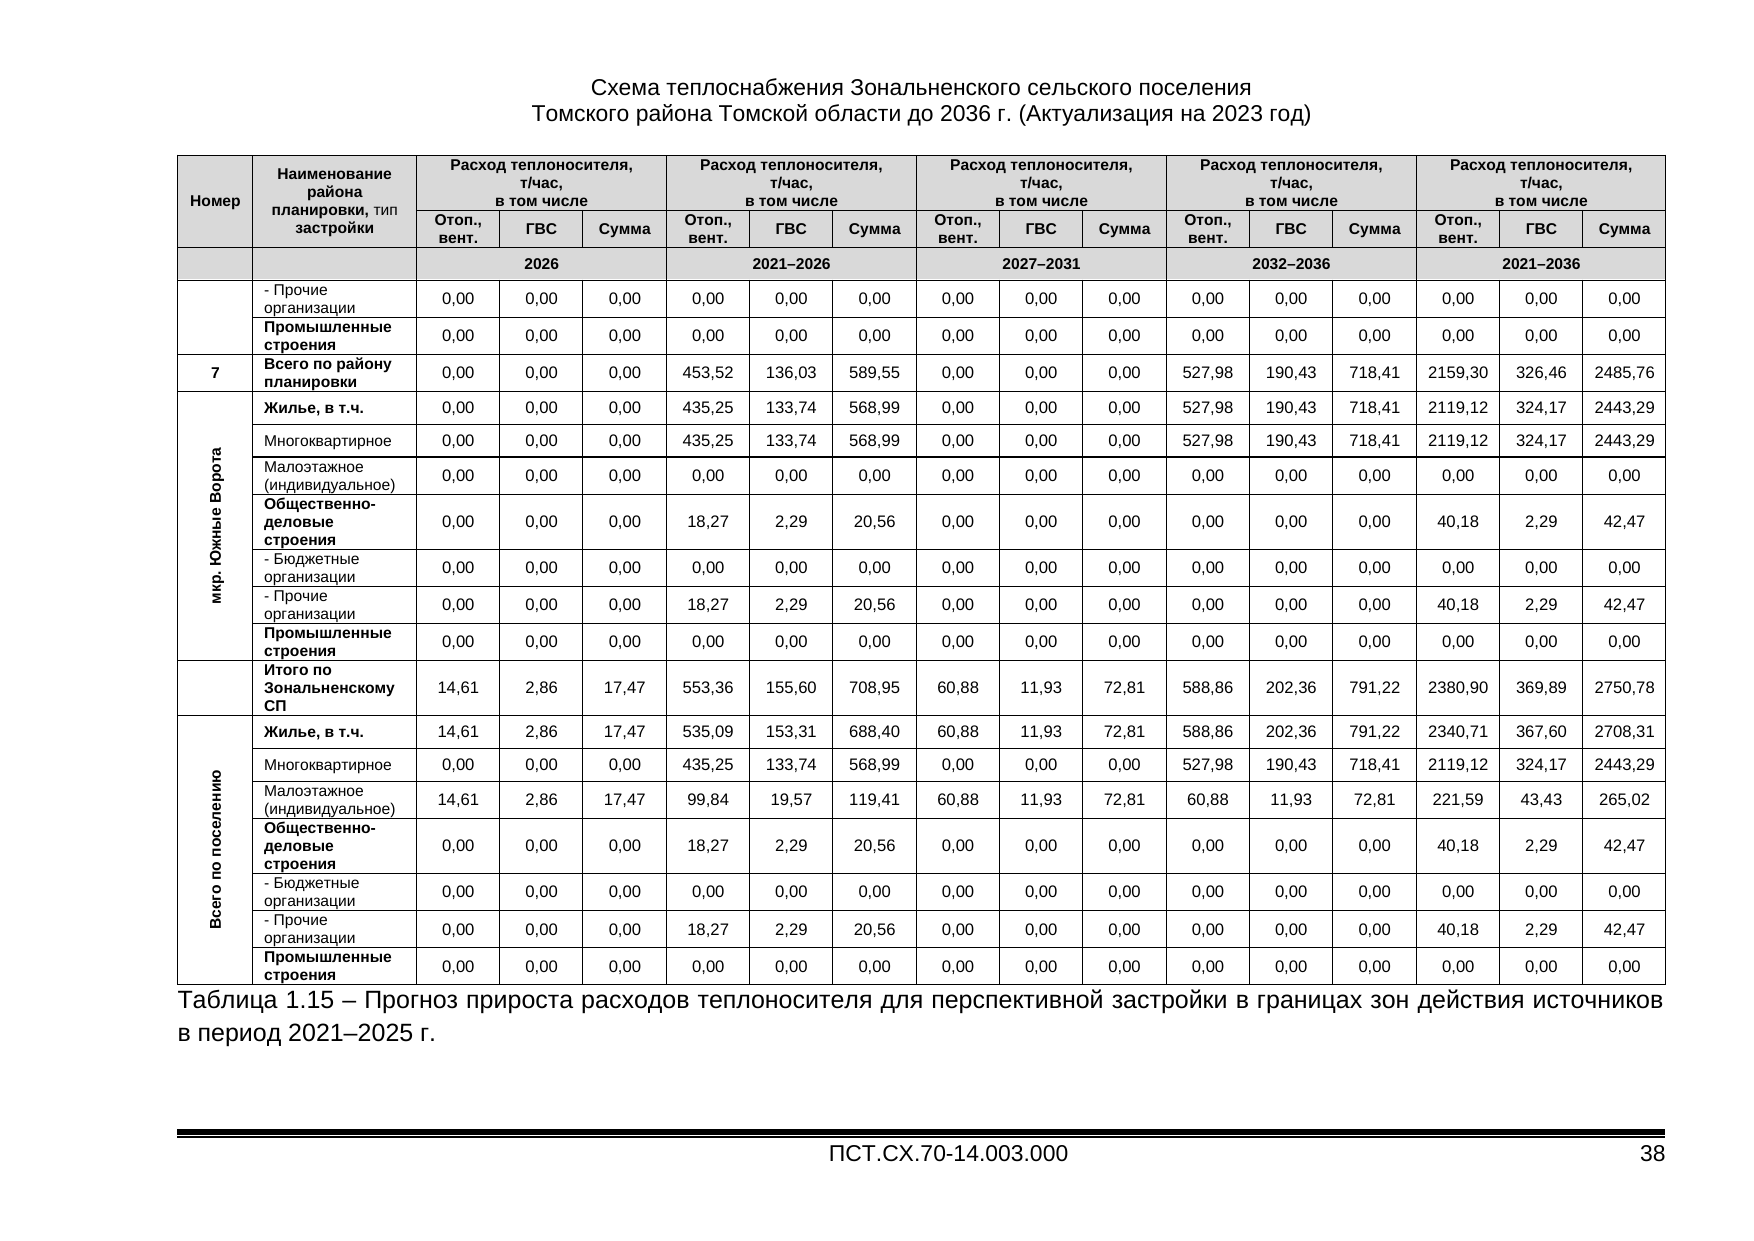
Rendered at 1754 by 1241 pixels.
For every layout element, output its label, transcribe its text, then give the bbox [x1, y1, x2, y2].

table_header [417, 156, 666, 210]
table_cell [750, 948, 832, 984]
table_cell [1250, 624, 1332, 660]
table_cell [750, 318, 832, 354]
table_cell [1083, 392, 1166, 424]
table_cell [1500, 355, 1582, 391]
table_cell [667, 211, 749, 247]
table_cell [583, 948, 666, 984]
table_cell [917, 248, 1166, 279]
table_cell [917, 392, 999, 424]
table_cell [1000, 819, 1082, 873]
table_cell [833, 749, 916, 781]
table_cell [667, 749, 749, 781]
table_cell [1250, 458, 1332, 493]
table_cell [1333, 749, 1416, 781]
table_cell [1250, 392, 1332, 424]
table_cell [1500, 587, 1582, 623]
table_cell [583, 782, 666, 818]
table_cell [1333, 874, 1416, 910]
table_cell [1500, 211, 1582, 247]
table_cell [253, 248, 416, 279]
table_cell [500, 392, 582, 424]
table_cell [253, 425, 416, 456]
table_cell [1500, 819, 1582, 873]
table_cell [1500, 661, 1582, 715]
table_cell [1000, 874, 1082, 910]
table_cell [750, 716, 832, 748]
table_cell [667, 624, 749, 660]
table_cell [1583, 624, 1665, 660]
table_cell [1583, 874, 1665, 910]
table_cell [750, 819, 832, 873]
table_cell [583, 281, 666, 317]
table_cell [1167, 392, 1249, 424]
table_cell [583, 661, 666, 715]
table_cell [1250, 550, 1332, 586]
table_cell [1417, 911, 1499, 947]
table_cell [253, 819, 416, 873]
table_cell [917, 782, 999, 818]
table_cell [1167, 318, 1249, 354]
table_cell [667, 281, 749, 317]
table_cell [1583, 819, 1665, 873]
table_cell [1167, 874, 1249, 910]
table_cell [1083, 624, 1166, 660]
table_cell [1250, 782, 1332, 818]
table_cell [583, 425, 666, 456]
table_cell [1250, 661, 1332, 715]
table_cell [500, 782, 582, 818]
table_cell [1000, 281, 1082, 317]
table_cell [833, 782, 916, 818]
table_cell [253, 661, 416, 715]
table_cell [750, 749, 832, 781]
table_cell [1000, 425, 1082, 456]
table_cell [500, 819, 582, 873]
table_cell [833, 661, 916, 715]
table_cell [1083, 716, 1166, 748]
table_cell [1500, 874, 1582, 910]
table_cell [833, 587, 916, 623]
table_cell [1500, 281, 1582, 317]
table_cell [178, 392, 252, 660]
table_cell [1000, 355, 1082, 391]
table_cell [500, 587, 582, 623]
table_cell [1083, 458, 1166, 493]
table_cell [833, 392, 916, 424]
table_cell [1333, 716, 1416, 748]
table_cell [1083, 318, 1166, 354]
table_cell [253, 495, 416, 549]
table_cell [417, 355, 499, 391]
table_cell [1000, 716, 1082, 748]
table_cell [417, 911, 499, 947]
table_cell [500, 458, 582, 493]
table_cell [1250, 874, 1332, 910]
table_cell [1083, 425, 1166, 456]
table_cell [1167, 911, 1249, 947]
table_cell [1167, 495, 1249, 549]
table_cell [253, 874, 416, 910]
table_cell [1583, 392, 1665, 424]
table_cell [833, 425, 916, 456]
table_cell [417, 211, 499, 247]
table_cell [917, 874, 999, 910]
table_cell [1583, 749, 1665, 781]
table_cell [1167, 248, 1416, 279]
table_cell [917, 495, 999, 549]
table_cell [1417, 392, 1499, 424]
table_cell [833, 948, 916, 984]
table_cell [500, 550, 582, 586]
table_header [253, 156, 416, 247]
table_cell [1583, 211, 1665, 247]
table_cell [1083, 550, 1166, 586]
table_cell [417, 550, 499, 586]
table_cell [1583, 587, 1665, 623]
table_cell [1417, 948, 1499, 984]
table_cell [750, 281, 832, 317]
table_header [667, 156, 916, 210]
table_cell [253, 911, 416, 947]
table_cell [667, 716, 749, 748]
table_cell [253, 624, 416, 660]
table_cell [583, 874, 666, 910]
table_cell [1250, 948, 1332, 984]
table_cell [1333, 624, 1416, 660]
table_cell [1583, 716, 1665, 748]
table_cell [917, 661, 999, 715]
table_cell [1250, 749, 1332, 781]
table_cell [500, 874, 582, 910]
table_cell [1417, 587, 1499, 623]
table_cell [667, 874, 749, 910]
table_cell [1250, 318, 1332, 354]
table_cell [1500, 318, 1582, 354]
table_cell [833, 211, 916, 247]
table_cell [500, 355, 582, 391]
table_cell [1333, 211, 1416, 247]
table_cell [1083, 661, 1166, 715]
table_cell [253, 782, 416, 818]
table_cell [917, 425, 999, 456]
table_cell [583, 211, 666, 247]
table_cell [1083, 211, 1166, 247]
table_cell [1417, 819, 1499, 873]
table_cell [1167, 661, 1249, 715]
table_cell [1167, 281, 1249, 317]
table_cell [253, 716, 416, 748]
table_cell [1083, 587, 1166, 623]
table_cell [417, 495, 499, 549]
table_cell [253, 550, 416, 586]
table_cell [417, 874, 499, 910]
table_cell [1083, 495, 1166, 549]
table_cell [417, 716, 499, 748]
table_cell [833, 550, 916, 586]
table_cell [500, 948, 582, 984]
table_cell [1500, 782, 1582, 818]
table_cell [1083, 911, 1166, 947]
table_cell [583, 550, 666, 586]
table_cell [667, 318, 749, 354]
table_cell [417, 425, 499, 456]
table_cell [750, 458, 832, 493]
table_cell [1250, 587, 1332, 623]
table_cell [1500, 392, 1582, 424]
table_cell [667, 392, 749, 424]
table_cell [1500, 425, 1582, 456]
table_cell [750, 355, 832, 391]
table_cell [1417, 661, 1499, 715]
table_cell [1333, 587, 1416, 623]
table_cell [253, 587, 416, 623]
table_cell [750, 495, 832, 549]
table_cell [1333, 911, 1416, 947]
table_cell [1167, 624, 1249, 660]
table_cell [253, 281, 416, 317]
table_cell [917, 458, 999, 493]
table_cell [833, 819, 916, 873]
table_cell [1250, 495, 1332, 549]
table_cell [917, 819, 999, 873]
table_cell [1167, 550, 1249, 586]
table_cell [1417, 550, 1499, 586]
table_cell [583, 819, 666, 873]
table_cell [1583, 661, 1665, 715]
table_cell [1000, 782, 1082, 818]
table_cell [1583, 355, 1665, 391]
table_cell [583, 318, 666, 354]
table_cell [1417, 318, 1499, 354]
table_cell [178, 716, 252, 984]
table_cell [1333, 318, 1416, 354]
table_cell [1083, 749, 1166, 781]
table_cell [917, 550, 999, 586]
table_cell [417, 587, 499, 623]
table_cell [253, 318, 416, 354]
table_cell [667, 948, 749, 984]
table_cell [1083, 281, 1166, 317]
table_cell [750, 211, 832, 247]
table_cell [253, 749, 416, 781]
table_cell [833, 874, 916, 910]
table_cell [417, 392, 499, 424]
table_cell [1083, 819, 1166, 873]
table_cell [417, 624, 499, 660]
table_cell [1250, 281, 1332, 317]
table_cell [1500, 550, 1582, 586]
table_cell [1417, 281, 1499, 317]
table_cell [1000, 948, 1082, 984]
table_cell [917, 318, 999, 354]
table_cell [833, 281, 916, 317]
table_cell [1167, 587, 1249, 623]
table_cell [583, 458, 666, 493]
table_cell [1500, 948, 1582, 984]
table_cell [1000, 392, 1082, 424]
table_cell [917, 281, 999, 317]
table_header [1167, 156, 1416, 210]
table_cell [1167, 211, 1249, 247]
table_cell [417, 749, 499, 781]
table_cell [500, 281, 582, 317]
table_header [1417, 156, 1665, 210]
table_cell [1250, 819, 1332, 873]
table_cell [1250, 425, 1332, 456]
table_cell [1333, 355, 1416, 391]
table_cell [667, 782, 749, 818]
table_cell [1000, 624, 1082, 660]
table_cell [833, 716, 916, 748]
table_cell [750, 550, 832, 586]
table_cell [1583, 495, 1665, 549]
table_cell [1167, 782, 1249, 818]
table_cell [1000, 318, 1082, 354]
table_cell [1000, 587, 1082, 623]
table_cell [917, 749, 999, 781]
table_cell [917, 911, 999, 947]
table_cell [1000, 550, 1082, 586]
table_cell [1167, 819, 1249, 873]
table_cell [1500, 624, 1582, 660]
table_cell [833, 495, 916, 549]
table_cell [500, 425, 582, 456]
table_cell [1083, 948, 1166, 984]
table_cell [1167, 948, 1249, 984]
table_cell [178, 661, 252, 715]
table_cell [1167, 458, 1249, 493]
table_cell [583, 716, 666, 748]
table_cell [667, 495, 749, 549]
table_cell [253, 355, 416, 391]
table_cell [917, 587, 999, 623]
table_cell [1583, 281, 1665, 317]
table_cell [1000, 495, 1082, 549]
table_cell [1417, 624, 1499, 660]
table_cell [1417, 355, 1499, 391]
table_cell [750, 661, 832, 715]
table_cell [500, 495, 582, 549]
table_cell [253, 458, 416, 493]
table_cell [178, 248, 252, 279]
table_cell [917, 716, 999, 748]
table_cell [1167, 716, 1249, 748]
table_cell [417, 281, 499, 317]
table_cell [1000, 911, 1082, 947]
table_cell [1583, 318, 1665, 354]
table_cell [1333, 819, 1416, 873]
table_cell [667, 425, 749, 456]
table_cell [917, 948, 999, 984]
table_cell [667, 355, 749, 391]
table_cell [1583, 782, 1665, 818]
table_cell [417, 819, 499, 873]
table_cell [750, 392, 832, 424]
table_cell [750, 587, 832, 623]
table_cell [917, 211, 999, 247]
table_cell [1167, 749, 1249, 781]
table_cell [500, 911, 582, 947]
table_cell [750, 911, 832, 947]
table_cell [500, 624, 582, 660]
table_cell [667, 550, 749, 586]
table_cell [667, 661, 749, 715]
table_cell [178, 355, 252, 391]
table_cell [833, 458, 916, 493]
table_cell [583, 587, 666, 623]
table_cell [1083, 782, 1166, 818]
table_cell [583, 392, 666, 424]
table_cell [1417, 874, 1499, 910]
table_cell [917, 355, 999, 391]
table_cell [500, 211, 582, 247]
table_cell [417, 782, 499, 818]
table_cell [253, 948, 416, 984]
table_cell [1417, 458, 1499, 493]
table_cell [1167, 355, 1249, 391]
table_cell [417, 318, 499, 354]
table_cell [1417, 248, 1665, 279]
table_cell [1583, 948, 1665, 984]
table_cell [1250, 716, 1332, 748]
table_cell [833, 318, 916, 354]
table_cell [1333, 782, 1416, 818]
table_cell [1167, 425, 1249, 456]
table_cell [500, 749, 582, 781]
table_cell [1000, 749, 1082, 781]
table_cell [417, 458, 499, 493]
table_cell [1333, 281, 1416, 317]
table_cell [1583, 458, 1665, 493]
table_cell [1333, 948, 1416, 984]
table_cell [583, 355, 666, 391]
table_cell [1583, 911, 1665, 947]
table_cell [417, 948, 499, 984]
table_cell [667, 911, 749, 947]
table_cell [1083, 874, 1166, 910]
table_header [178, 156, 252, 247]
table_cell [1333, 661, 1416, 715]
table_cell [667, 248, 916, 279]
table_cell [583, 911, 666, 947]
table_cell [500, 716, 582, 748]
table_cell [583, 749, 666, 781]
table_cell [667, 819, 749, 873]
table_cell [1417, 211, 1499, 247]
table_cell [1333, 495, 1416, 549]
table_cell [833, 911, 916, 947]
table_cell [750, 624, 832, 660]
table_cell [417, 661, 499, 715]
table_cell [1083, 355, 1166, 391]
text Таблица 1.15 – Прогноз прироста расходов теплоносителя для перспективной застройки в границах зон действия источников в период 2021–2025 г. [177, 985, 1665, 1047]
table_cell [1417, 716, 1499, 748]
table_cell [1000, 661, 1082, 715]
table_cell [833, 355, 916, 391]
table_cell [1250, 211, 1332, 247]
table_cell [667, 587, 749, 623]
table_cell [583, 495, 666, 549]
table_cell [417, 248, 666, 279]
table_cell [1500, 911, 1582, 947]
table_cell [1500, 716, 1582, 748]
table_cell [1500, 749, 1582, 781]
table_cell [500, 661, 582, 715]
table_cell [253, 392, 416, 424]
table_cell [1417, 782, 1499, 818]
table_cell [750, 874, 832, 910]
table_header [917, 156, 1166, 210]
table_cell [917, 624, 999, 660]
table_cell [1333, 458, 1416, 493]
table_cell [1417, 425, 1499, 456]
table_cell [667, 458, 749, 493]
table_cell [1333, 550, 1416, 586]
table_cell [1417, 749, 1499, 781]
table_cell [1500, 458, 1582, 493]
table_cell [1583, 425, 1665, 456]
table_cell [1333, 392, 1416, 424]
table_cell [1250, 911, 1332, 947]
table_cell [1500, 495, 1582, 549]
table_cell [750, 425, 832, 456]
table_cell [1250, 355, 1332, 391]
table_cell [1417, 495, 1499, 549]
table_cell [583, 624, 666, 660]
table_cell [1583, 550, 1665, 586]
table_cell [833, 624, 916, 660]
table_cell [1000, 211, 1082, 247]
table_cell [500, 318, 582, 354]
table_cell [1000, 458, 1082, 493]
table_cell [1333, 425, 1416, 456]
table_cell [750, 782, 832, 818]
